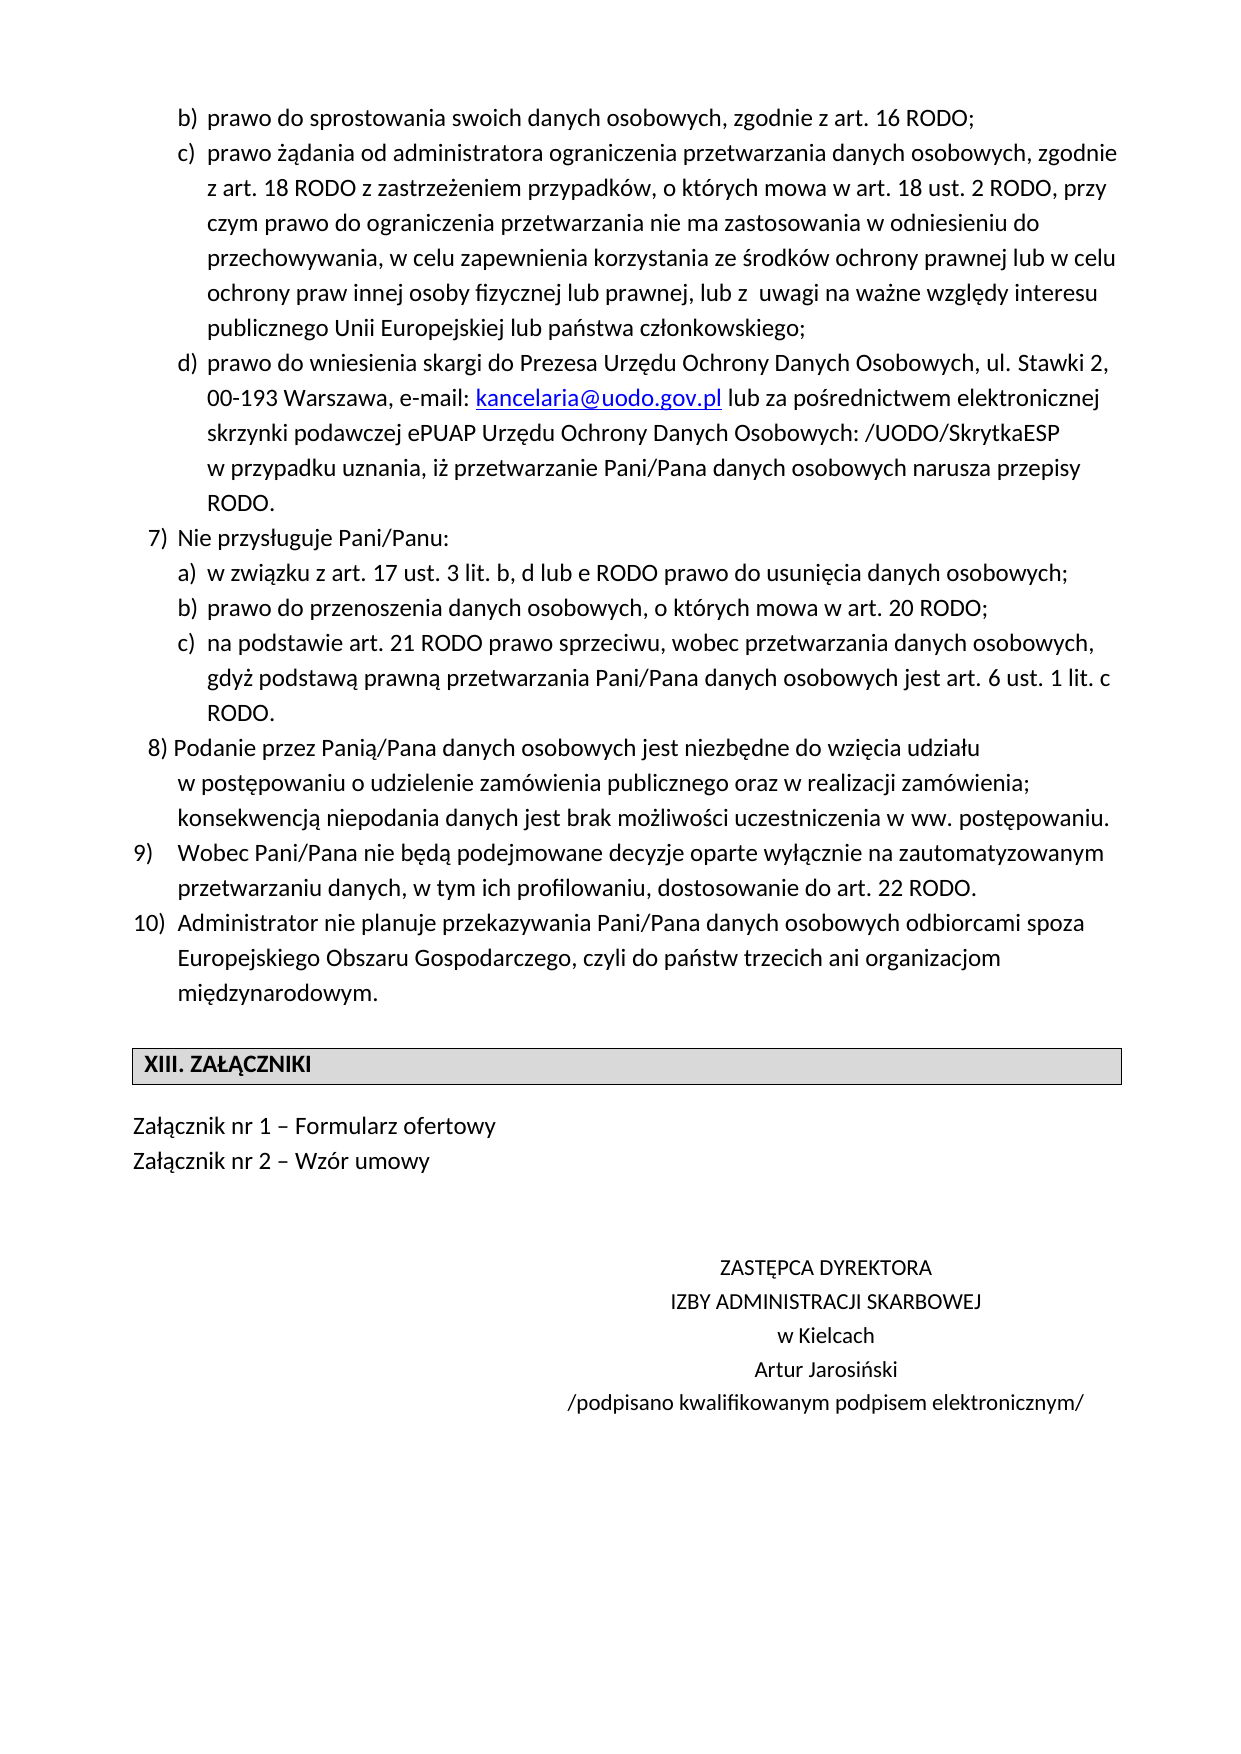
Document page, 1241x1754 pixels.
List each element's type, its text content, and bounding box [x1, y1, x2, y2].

text b) prawo do przenoszenia danych osobowych, o których mowa w art. 20 RODO; [177, 592, 1122, 623]
text 7) Nie przysługuje Pani/Panu: [148, 522, 1122, 553]
text c) prawo żądania od administratora ograniczenia przetwarzania danych osobowych, zgodnie z art. 18 RODO z zastrzeżeniem przypadków, o których mowa w art. 18 ust. 2 RODO, przy czym prawo do ograniczenia przetwarzania nie ma zastosowania w odniesieniu do przechowywania, w celu zapewnienia korzystania ze środków ochrony prawnej lub w celu ochrony praw innej osoby fizycznej lub prawnej, lub z uwagi na ważne względy interesu publicznego Unii Europejskiej lub państwa członkowskiego; [177, 137, 1122, 343]
text d) prawo do wniesienia skargi do Prezesa Urzędu Ochrony Danych Osobowych, ul. Stawki 2, 00-193 Warszawa, e-mail: kancelaria@uodo.gov.pl lub za pośrednictwem elektronicznej skrzynki podawczej ePUAP Urzędu Ochrony Danych Osobowych: /UODO/SkrytkaESP w przypadku uznania, iż przetwarzanie Pani/Pana danych osobowych narusza przepisy RODO. [177, 347, 1122, 518]
text 9) Wobec Pani/Pana nie będą podejmowane decyzje oparte wyłącznie na zautomatyzowanym przetwarzaniu danych, w tym ich profilowaniu, dostosowanie do art. 22 RODO. [133, 837, 1122, 903]
text Załącznik nr 1 – Formularz ofertowy [133, 1110, 1106, 1140]
text 10) Administrator nie planuje przekazywania Pani/Pana danych osobowych odbiorcami spoza Europejskiego Obszaru Gospodarczego, czyli do państw trzecich ani organizacjom międzynarodowym. [133, 907, 1122, 1008]
text a) w związku z art. 17 ust. 3 lit. b, d lub e RODO prawo do usunięcia danych osobowych; [177, 557, 1122, 588]
text Załącznik nr 2 – Wzór umowy [133, 1145, 1106, 1175]
text Artur Jarosiński [546, 1355, 1106, 1383]
text IZBY ADMINISTRACJI SKARBOWEJ [546, 1287, 1106, 1315]
text 8) Podanie przez Panią/Pana danych osobowych jest niezbędne do wzięcia udziału w postępowaniu o udzielenie zamówienia publicznego oraz w realizacji zamówienia; konsekwencją niepodania danych jest brak możliwości uczestniczenia w ww. postępowaniu. [148, 732, 1122, 833]
text /podpisano kwalifikowanym podpisem elektronicznym/ [546, 1388, 1106, 1417]
table_header XIII. ZAŁĄCZNIKI [133, 1049, 1121, 1084]
text b) prawo do sprostowania swoich danych osobowych, zgodnie z art. 16 RODO; [177, 102, 1122, 133]
text ZASTĘPCA DYREKTORA [546, 1253, 1106, 1282]
text c) na podstawie art. 21 RODO prawo sprzeciwu, wobec przetwarzania danych osobowych, gdyż podstawą prawną przetwarzania Pani/Pana danych osobowych jest art. 6 ust. 1 lit. c RODO. [177, 627, 1122, 728]
text w Kielcach [546, 1321, 1106, 1349]
